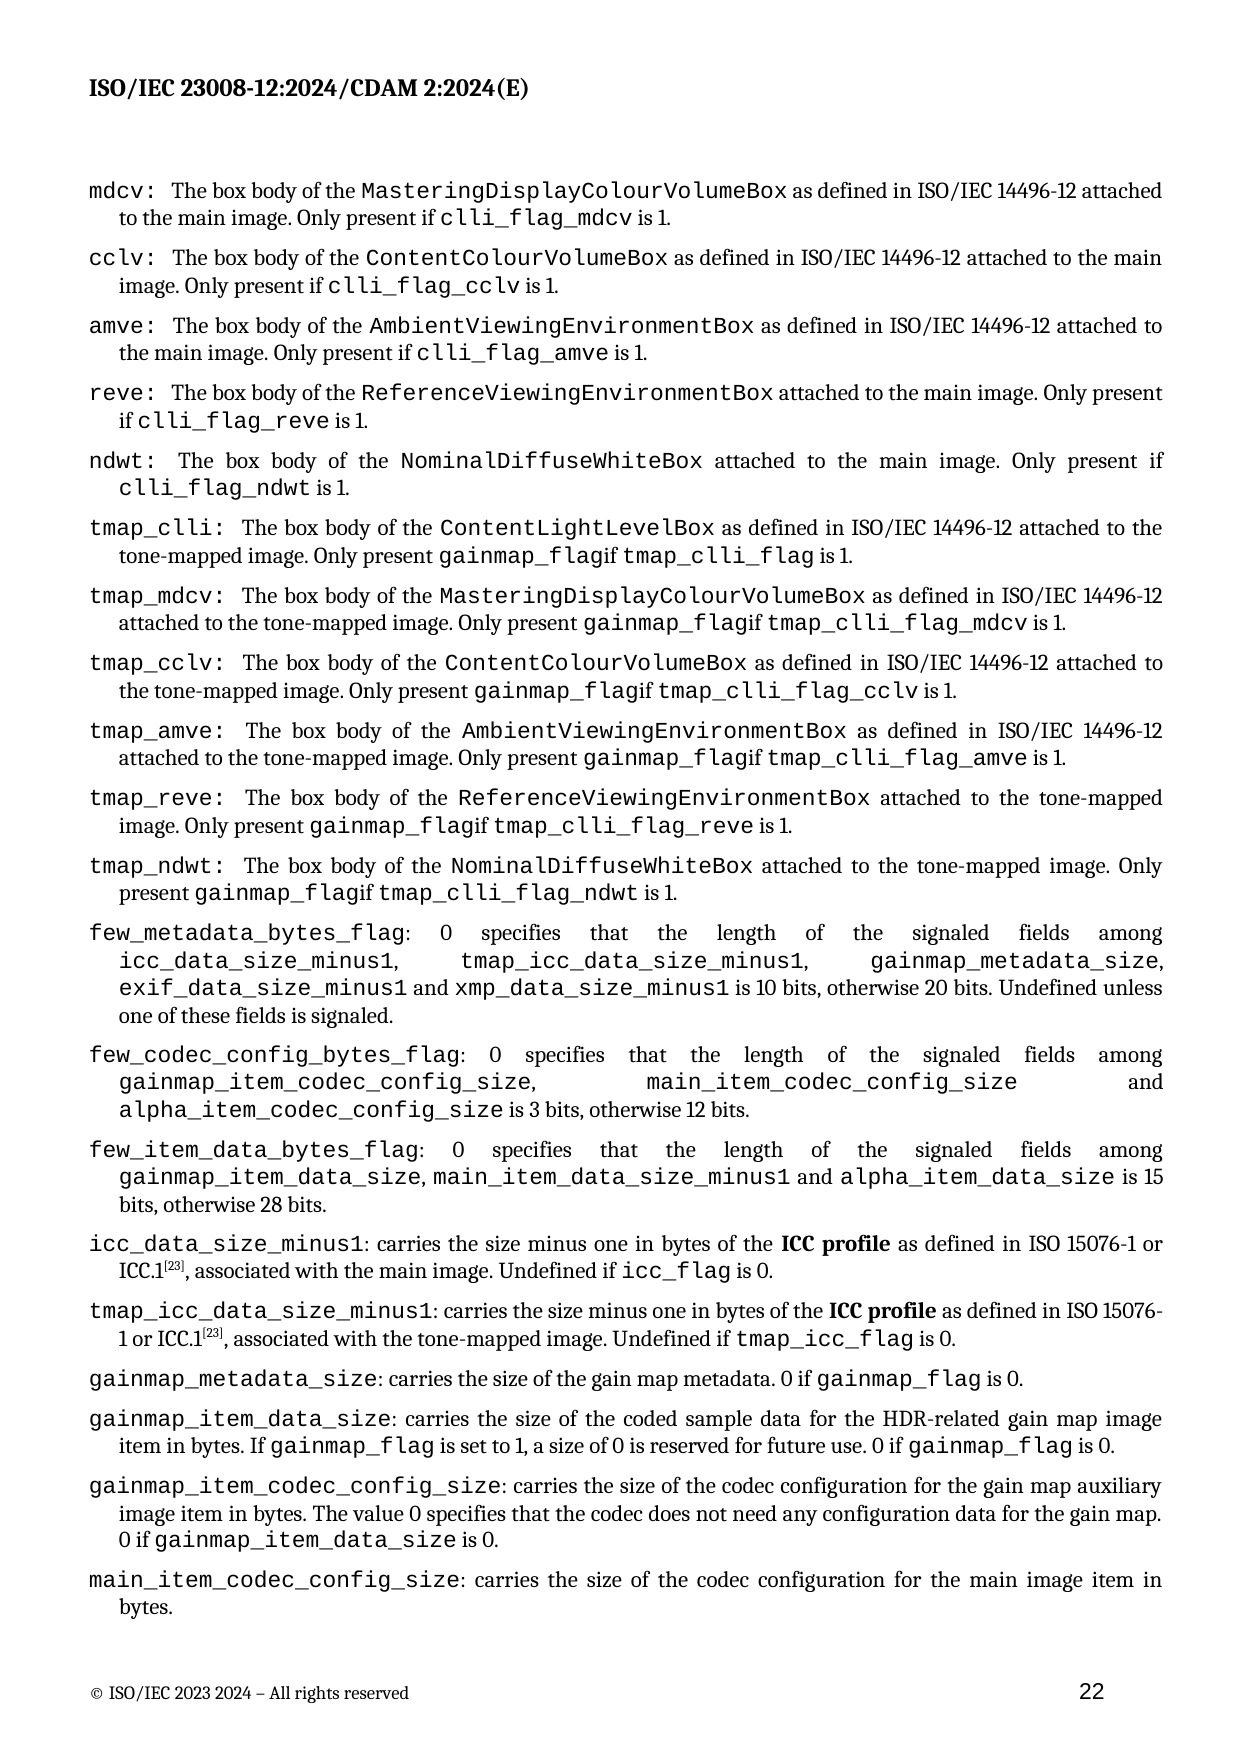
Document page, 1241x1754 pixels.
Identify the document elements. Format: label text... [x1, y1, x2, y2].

text icc_data_size_minus1: carries the size minus one in bytes of the ICC profile as defined in ISO 15076-1 or ICC.1[23], associated with the main image. Undefined if icc_flag is 0. [89, 1230, 1163, 1285]
text gainmap_item_codec_config_size: carries the size of the codec configuration for the gain map auxiliary image item in bytes. The value 0 specifies that the codec does not need any configuration data for the gain map. 0 if gainmap_item_data_size is 0. [89, 1473, 1163, 1554]
text tmap_reve: The box body of the ReferenceViewingEnvironmentBox attached to the tone-mapped image. Only present gainmap_flagif tmap_clli_flag_reve is 1. [89, 785, 1163, 840]
text ndwt: The box body of the NominalDiffuseWhiteBox attached to the main image. Only present if clli_flag_ndwt is 1. [89, 448, 1163, 503]
text gainmap_metadata_size: carries the size of the gain map metadata. 0 if gainmap_flag is 0. [89, 1365, 1163, 1393]
text reve: The box body of the ReferenceViewingEnvironmentBox attached to the main image. Only present if clli_flag_reve is 1. [89, 380, 1163, 435]
text tmap_mdcv: The box body of the MasteringDisplayColourVolumeBox as defined in ISO/IEC 14496-12 attached to the tone-mapped image. Only present gainmap_flagif tmap_clli_flag_mdcv is 1. [89, 583, 1163, 638]
text tmap_ndwt: The box body of the NominalDiffuseWhiteBox attached to the tone-mapped image. Only present gainmap_flagif tmap_clli_flag_ndwt is 1. [89, 853, 1163, 908]
text tmap_icc_data_size_minus1: carries the size minus one in bytes of the ICC profile as defined in ISO 15076-1 or ICC.1[23], associated with the tone-mapped image. Undefined if tmap_icc_flag is 0. [89, 1298, 1163, 1353]
text cclv: The box body of the ContentColourVolumeBox as defined in ISO/IEC 14496-12 attached to the main image. Only present if clli_flag_cclv is 1. [89, 245, 1163, 300]
text tmap_amve: The box body of the AmbientViewingEnvironmentBox as defined in ISO/IEC 14496-12 attached to the tone-mapped image. Only present gainmap_flagif tmap_clli_flag_amve is 1. [89, 718, 1163, 773]
text few_codec_config_bytes_flag: 0 specifies that the length of the signaled fields among gainmap_item_codec_config_size, main_item_codec_config_size and alpha_item_codec_config_size is 3 bits, otherwise 12 bits. [89, 1041, 1163, 1124]
text main_item_codec_config_size: carries the size of the codec configuration for the main image item in bytes. [89, 1567, 1163, 1621]
text amve: The box body of the AmbientViewingEnvironmentBox as defined in ISO/IEC 14496-12 attached to the main image. Only present if clli_flag_amve is 1. [89, 313, 1163, 368]
text gainmap_item_data_size: carries the size of the coded sample data for the HDR-related gain map image item in bytes. If gainmap_flag is set to 1, a size of 0 is reserved for future use. 0 if gainmap_flag is 0. [89, 1405, 1163, 1460]
text tmap_cclv: The box body of the ContentColourVolumeBox as defined in ISO/IEC 14496-12 attached to the tone-mapped image. Only present gainmap_flagif tmap_clli_flag_cclv is 1. [89, 650, 1163, 705]
text few_item_data_bytes_flag: 0 specifies that the length of the signaled fields among gainmap_item_data_size, main_item_data_size_minus1 and alpha_item_data_size is 15 bits, otherwise 28 bits. [89, 1136, 1163, 1218]
text mdcv: The box body of the MasteringDisplayColourVolumeBox as defined in ISO/IEC 14496-12 attached to the main image. Only present if clli_flag_mdcv is 1. [89, 178, 1163, 233]
text few_metadata_bytes_flag: 0 specifies that the length of the signaled fields among icc_data_size_minus1, tmap_icc_data_size_minus1, gainmap_metadata_size, exif_data_size_minus1 and xmp_data_size_minus1 is 10 bits, otherwise 20 bits. Undefined unless one of these fields is signaled. [89, 920, 1163, 1029]
text tmap_clli: The box body of the ContentLightLevelBox as defined in ISO/IEC 14496-12 attached to the tone-mapped image. Only present gainmap_flagif tmap_clli_flag is 1. [89, 515, 1163, 570]
